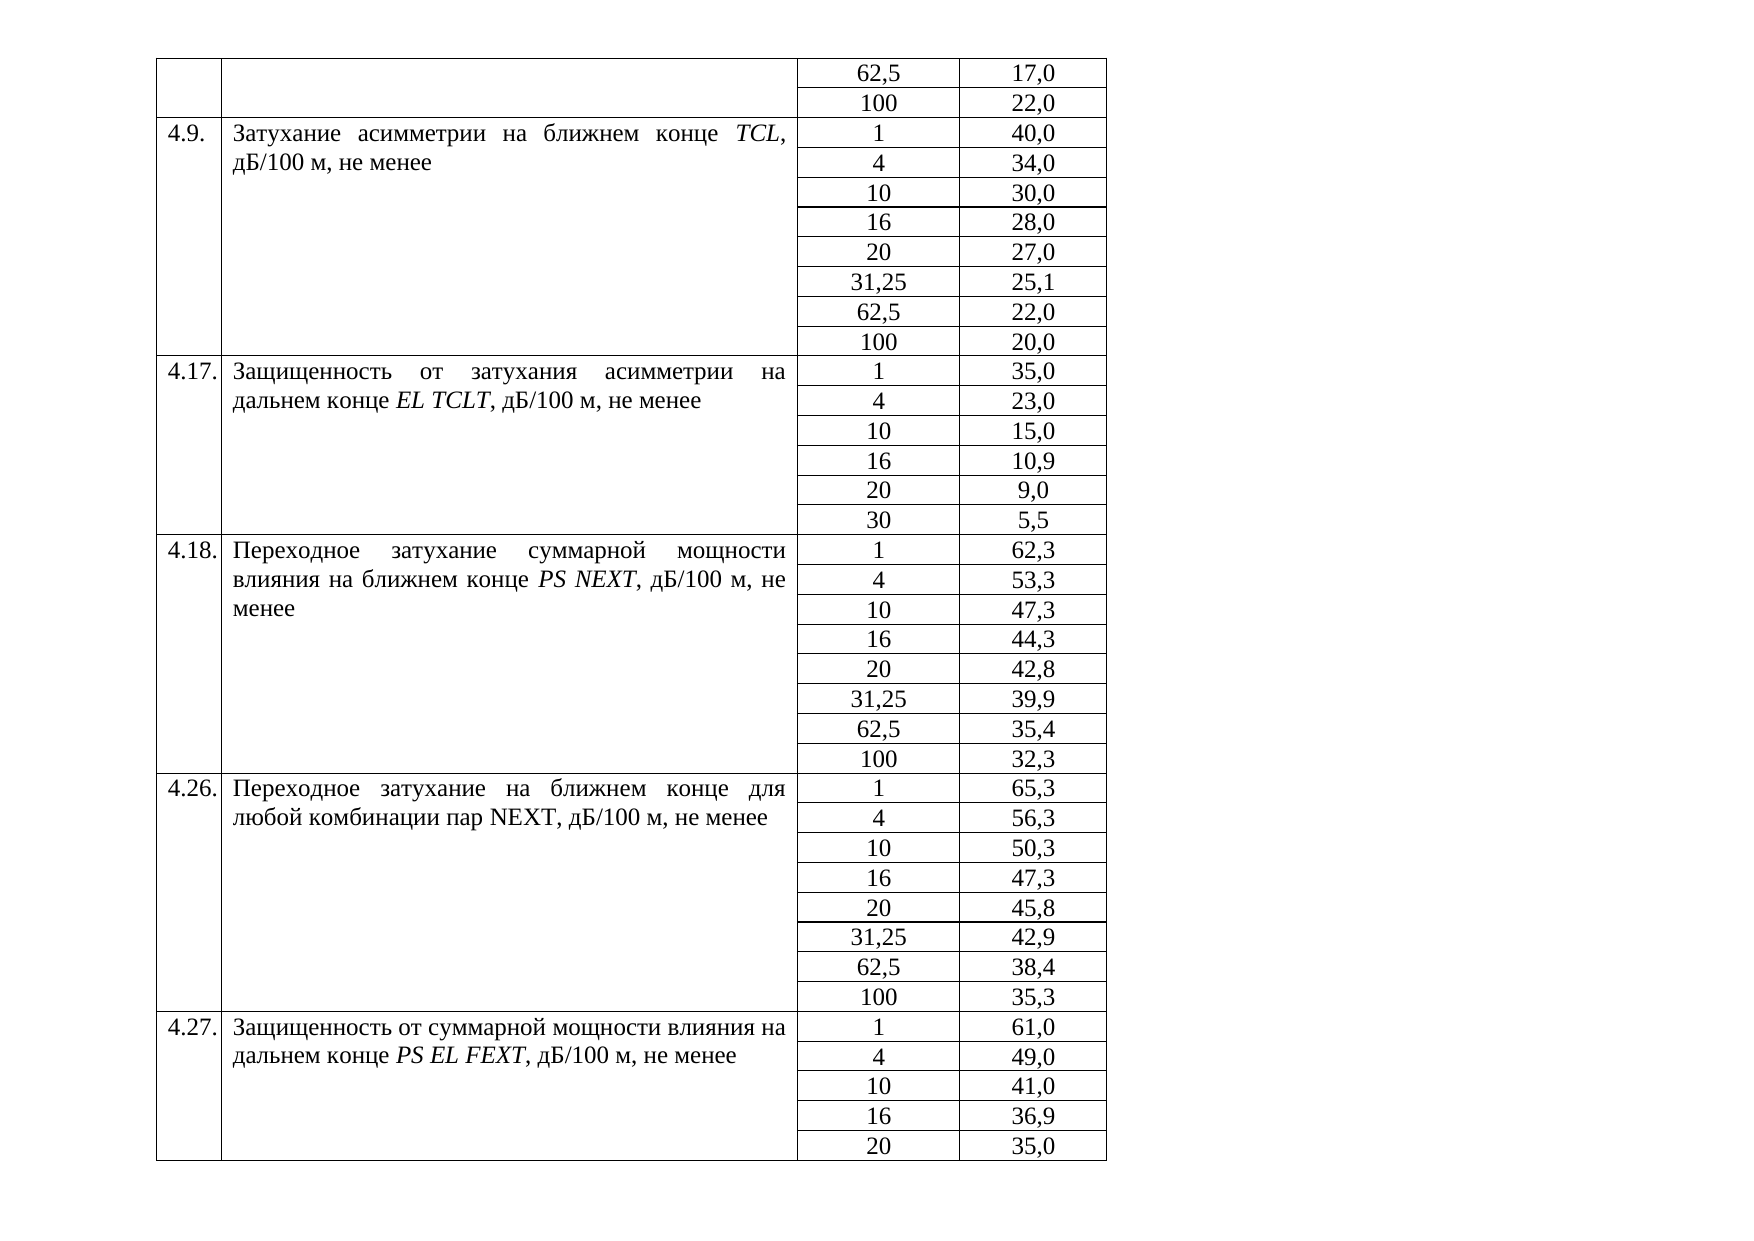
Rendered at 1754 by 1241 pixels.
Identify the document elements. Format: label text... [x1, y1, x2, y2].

table_cell [157, 356, 221, 534]
table_cell 20 [798, 1131, 959, 1160]
table_cell 10,9 [960, 446, 1106, 474]
table_cell 100 [798, 744, 959, 772]
table_cell 5,5 [960, 505, 1106, 534]
table_cell 62,5 [798, 952, 959, 981]
table_cell 100 [798, 327, 959, 355]
table_cell 23,0 [960, 386, 1106, 415]
table_cell 1 [798, 535, 959, 564]
table_cell 32,3 [960, 744, 1106, 772]
table_cell 25,1 [960, 267, 1106, 296]
table_cell 35,0 [960, 356, 1106, 385]
table_cell 100 [798, 88, 959, 117]
table_cell 1 [798, 1012, 959, 1041]
table_cell 47,3 [960, 595, 1106, 623]
table_cell 38,4 [960, 952, 1106, 981]
table_cell 35,0 [960, 1131, 1106, 1160]
table_cell Защищенность от затухания асимметрии на дальнем конце EL TCLT, дБ/100 м, не менее [222, 356, 797, 534]
table_cell 1 [798, 356, 959, 385]
table_cell 28,0 [960, 208, 1106, 236]
table_cell 15,0 [960, 416, 1106, 445]
table_cell 41,0 [960, 1071, 1106, 1100]
table_cell 31,25 [798, 684, 959, 713]
table_cell 20 [798, 476, 959, 504]
table_cell [157, 535, 221, 772]
table_cell Переходное затухание суммарной мощности влияния на ближнем конце PS NEXT, дБ/100 м, не менее [222, 535, 797, 772]
table_cell 4 [798, 565, 959, 594]
table_cell 1 [798, 774, 959, 802]
table_cell 100 [798, 982, 959, 1011]
table_cell 22,0 [960, 88, 1106, 117]
table_cell 20 [798, 654, 959, 683]
table_cell 4 [798, 386, 959, 415]
table_cell 47,3 [960, 863, 1106, 892]
table_cell 61,0 [960, 1012, 1106, 1041]
table_cell 35,3 [960, 982, 1106, 1011]
table_cell 4 [798, 803, 959, 832]
table_cell 20,0 [960, 327, 1106, 355]
table_cell 10 [798, 833, 959, 862]
table_cell 36,9 [960, 1101, 1106, 1130]
table_cell [157, 774, 221, 1011]
table_cell 35,4 [960, 714, 1106, 743]
table_cell Переходное затухание на ближнем конце для любой комбинации пар NEXT, дБ/100 м, не менее [222, 774, 797, 1011]
table_cell 16 [798, 625, 959, 653]
table_cell 9,0 [960, 476, 1106, 504]
table_cell 34,0 [960, 148, 1106, 177]
table_cell 62,5 [798, 297, 959, 326]
table_cell 20 [798, 237, 959, 266]
table_cell 20 [798, 893, 959, 921]
table_cell 4 [798, 148, 959, 177]
table_cell 17,0 [960, 59, 1106, 87]
table_cell 39,9 [960, 684, 1106, 713]
table_cell 10 [798, 1071, 959, 1100]
table_cell 22,0 [960, 297, 1106, 326]
table_cell 16 [798, 1101, 959, 1130]
table_cell Затухание асимметрии на ближнем конце TCL, дБ/100 м, не менее [222, 118, 797, 355]
table_cell 31,25 [798, 267, 959, 296]
table_cell 10 [798, 178, 959, 206]
table_cell 4 [798, 1042, 959, 1070]
table_cell 62,5 [798, 59, 959, 87]
table_cell 42,9 [960, 923, 1106, 951]
table_cell 16 [798, 446, 959, 474]
table_cell 30 [798, 505, 959, 534]
table_cell 62,5 [798, 714, 959, 743]
table_cell Защищенность от суммарной мощности влияния на дальнем конце PS EL FEXT, дБ/100 м, не менее [222, 1012, 797, 1160]
table_cell 49,0 [960, 1042, 1106, 1070]
table_cell 1 [798, 118, 959, 147]
table_cell 53,3 [960, 565, 1106, 594]
table_cell 27,0 [960, 237, 1106, 266]
table_cell 31,25 [798, 923, 959, 951]
table_cell 16 [798, 208, 959, 236]
table_cell 56,3 [960, 803, 1106, 832]
table_cell 16 [798, 863, 959, 892]
table_cell 40,0 [960, 118, 1106, 147]
table_cell 30,0 [960, 178, 1106, 206]
table_cell 10 [798, 416, 959, 445]
table_cell [157, 118, 221, 355]
table_cell 10 [798, 595, 959, 623]
table_cell 65,3 [960, 774, 1106, 802]
table_cell 44,3 [960, 625, 1106, 653]
table_cell 50,3 [960, 833, 1106, 862]
table_cell 62,3 [960, 535, 1106, 564]
table_cell [157, 1012, 221, 1160]
table_cell 42,8 [960, 654, 1106, 683]
table_cell 45,8 [960, 893, 1106, 921]
